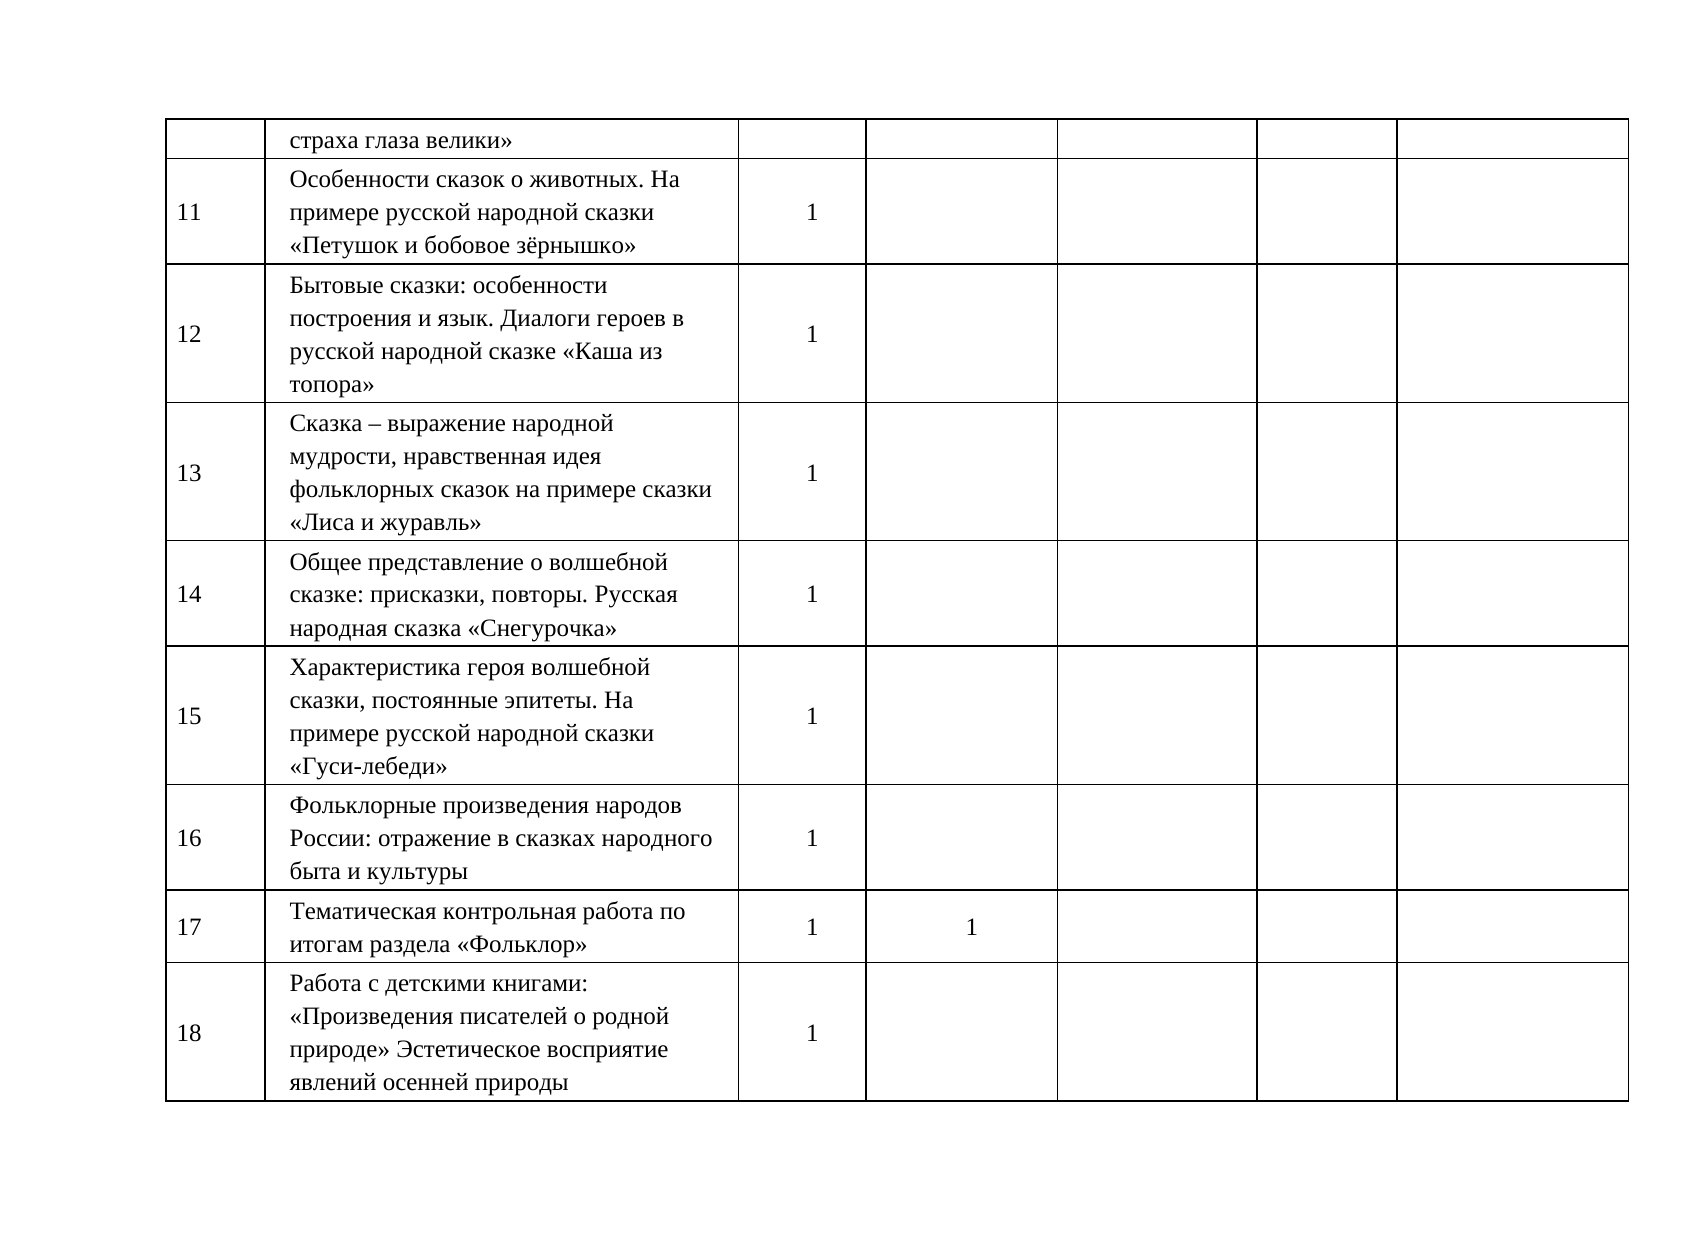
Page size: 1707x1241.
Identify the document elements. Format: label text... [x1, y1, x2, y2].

table_cell [867, 159, 1057, 263]
table_cell [1398, 963, 1628, 1100]
table_cell [1398, 403, 1628, 540]
table_cell 15 [167, 647, 264, 784]
table_cell [1058, 647, 1256, 784]
table_cell [867, 265, 1057, 401]
table_cell [1398, 265, 1628, 401]
table_cell Фольклорные произведения народов России: отражение в сказках народного быта и культуры [266, 785, 738, 889]
table_cell 18 [167, 963, 264, 1100]
table_cell Особенности сказок о животных. На примере русской народной сказки «Петушок и бобовое зёрнышко» [266, 159, 738, 263]
table_cell [1058, 120, 1256, 157]
table_cell [1398, 647, 1628, 784]
table_cell Общее представление о волшебной сказке: присказки, повторы. Русская народная сказка «Снегурочка» [266, 541, 738, 645]
table_cell 1 [739, 159, 865, 263]
table_cell Сказка – выражение народной мудрости, нравственная идея фольклорных сказок на примере сказки «Лиса и журавль» [266, 403, 738, 540]
table_cell Бытовые сказки: особенности построения и язык. Диалоги героев в русской народной сказке «Каша из топора» [266, 265, 738, 401]
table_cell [266, 120, 738, 157]
table_cell [867, 963, 1057, 1100]
table_cell [867, 785, 1057, 889]
table_cell 1 [739, 120, 865, 157]
table_cell [1258, 647, 1396, 784]
table_cell [1258, 541, 1396, 645]
table_cell 10 [167, 120, 264, 157]
table_cell [1398, 785, 1628, 889]
table_cell [1258, 963, 1396, 1100]
table_cell [867, 403, 1057, 540]
table_cell 1 [739, 963, 865, 1100]
table_cell [1258, 403, 1396, 540]
table_cell [1058, 785, 1256, 889]
table_cell 17 [167, 891, 264, 961]
table_cell 11 [167, 159, 264, 263]
table_cell [1258, 120, 1396, 157]
table_cell 1 [739, 403, 865, 540]
table_cell [1398, 891, 1628, 961]
table_cell [867, 647, 1057, 784]
table_cell [1258, 891, 1396, 961]
table_cell 16 [167, 785, 264, 889]
table_cell 12 [167, 265, 264, 401]
table_cell [1058, 265, 1256, 401]
table_cell Работа с детскими книгами: «Произведения писателей о родной природе» Эстетическое восприятие явлений осенней природы [266, 963, 738, 1100]
table_cell 14 [167, 541, 264, 645]
table_cell 1 [739, 541, 865, 645]
table_cell 1 [739, 891, 865, 961]
table_cell [1258, 159, 1396, 263]
table_cell [1058, 159, 1256, 263]
table_cell [1258, 265, 1396, 401]
table_cell [867, 120, 1057, 157]
table_cell [1398, 120, 1628, 157]
table_cell 1 [739, 265, 865, 401]
table_cell 13 [167, 403, 264, 540]
table_cell [1058, 541, 1256, 645]
table_cell 1 [867, 891, 1057, 961]
table_cell Характеристика героя волшебной сказки, постоянные эпитеты. На примере русской народной сказки «Гуси-лебеди» [266, 647, 738, 784]
table_cell [1398, 541, 1628, 645]
table_cell [1058, 963, 1256, 1100]
table_cell [1258, 785, 1396, 889]
table_cell 1 [739, 785, 865, 889]
table_cell 1 [739, 647, 865, 784]
table_cell [1058, 891, 1256, 961]
table_cell [867, 541, 1057, 645]
table_cell Тематическая контрольная работа по итогам раздела «Фольклор» [266, 891, 738, 961]
table_cell [1398, 159, 1628, 263]
table_cell [1058, 403, 1256, 540]
